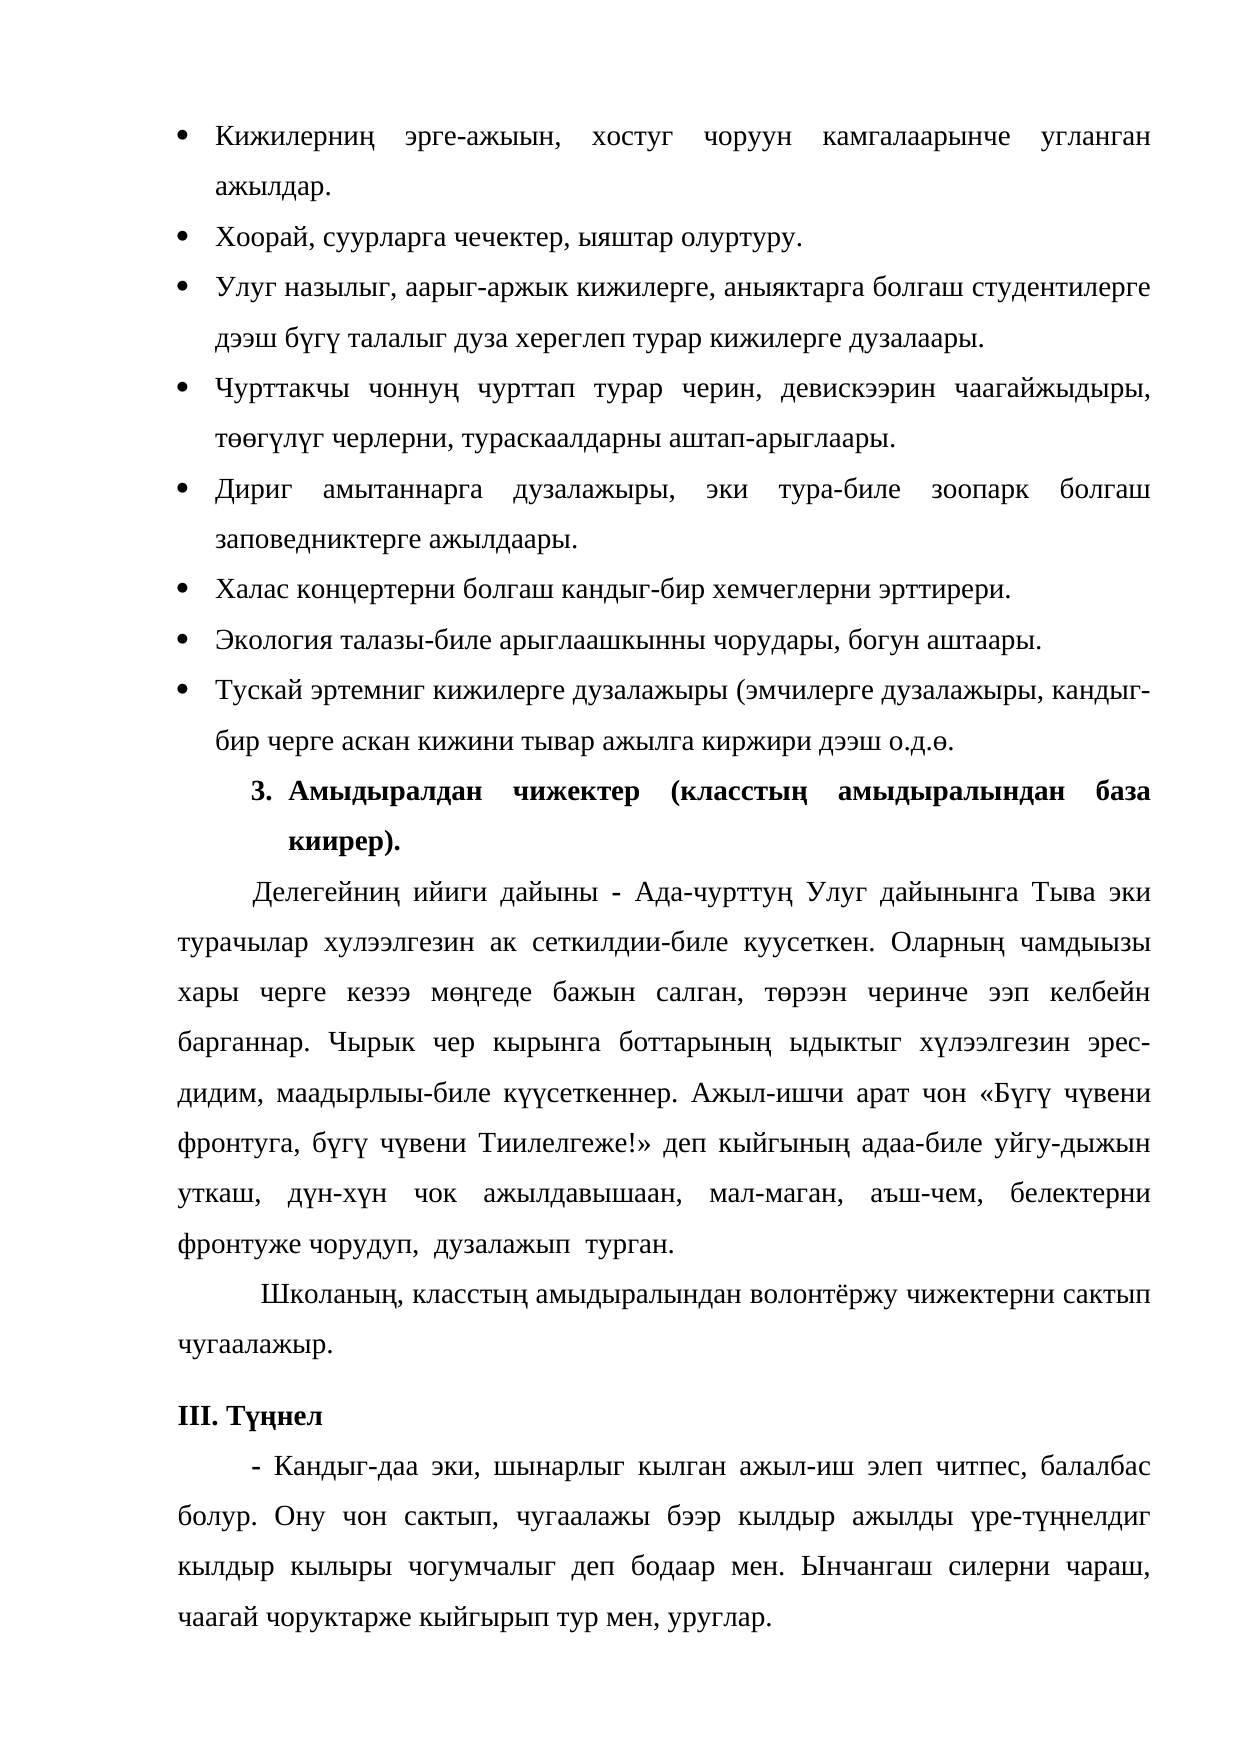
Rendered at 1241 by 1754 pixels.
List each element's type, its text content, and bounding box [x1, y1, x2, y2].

text Делегейниң ийиги дайыны - Ада-чурттуң Улуг дайынынга Тыва эки турачылар хулээлгезин ак сеткилдии-биле куусеткен. Оларның чамдыызы хары черге кезээ мɵңгеде бажын салган, тɵрээн черинче ээп келбейн барганнар. Чырык чер кырынга боттарының ыдыктыг хүлээлгезин эрес-дидим, маадырлыы-биле күүсеткеннер. Ажыл-ишчи арат чон «Бүгү чүвени фронтуга, бүгү чүвени Тиилелгеже!» деп кыйгының адаа-биле уйгу-дыжын уткаш, дүн-хүн чок ажылдавышаан, мал-маган, аъш-чем, белектерни фронтуже чорудуп, дузалажып турган. [177, 874, 1152, 1259]
list Кижилерниң эрге-ажыын, хостуг чоруун камгалаарынче угланган ажылдар. [177, 118, 1152, 202]
text Школаның, класстың амыдыралындан волонтёржу чижектерни сактып чугаалажыр. [177, 1276, 1152, 1360]
list Тускай эртемниг кижилерге дузалажыры (эмчилерге дузалажыры, кандыг-бир черге аскан кижини тывар ажылга киржири дээш о.д.ɵ. [177, 672, 1152, 756]
list Чурттакчы чоннуң чурттап турар черин, девискээрин чаагайжыдыры, тɵɵгүлүг черлерни, тураскаалдарны аштап-арыглаары. [177, 370, 1152, 454]
list Дириг амытаннарга дузалажыры, эки тура-биле зоопарк болгаш заповедниктерге ажылдаары. [177, 471, 1152, 555]
list Амыдыралдан чижектер (класстың амыдыралындан база киирер). [251, 773, 1152, 857]
list Экология талазы-биле арыглаашкынны чорудары, богун аштаары. [177, 622, 1152, 656]
list Халас концертерни болгаш кандыг-бир хемчеглерни эрттирери. [177, 571, 1152, 605]
text III. Түңнел [177, 1398, 1152, 1431]
list Хоорай, суурларга чечектер, ыяштар олуртуру. [177, 219, 1152, 252]
list Улуг назылыг, аарыг-аржык кижилерге, аныяктарга болгаш студентилерге дээш бүгү талалыг дуза хереглеп турар кижилерге дузалаары. [177, 269, 1152, 353]
text - Кандыг-даа эки, шынарлыг кылган ажыл-иш элеп читпес, балалбас болур. Ону чон сактып, чугаалажы бээр кылдыр ажылды үре-түңнелдиг кылдыр кылыры чогумчалыг деп бодаар мен. Ынчангаш силерни чараш, чаагай чоруктарже кыйгырып тур мен, уруглар. [177, 1448, 1152, 1632]
